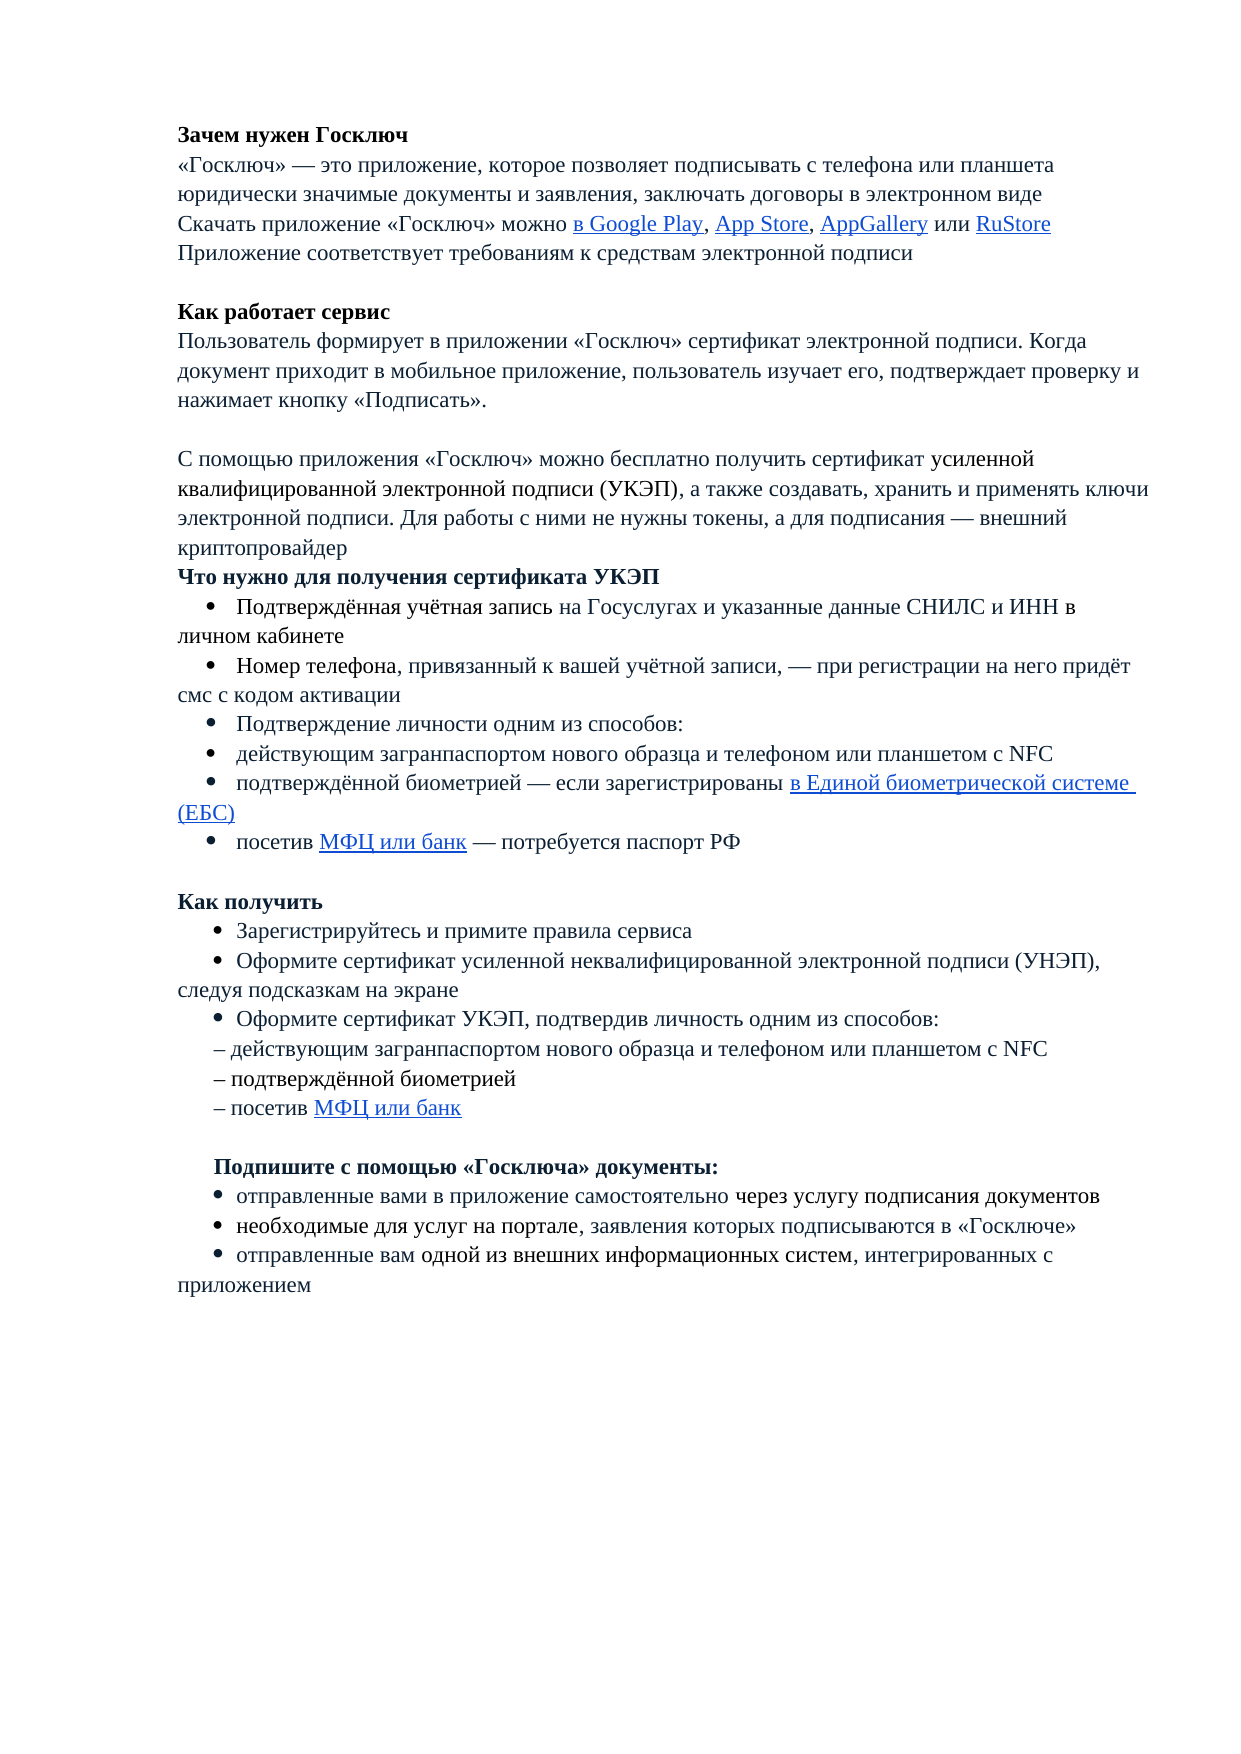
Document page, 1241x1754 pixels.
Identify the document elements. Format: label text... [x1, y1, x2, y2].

text – посетив МФЦ или банк [213, 1091, 1152, 1120]
list отправленные вами в приложение самостоятельно через услугу подписания документов [177, 1179, 1152, 1209]
text С помощью приложения «Госключ» можно бесплатно получить сертификат усиленной квалифицированной электронной подписи (УКЭП), а также создавать, хранить и применять ключи электронной подписи. Для работы с ними не нужны токены, а для подписания — внешний криптопровайдер [177, 442, 1152, 560]
list действующим загранпаспортом нового образца и телефоном или планшетом с NFC [177, 737, 1152, 767]
list отправленные вам одной из внешних информационных систем, интегрированных с приложением [177, 1238, 1152, 1297]
list Подтверждённая учётная запись на Госуслугах и указанные данные СНИЛС и ИНН в личном кабинете [177, 590, 1152, 649]
list Зарегистрируйтесь и примите правила сервиса [177, 914, 1152, 943]
list Подтверждение личности одним из способов: [177, 708, 1152, 737]
text Зачем нужен Госключ [177, 118, 1152, 148]
text Как получить [177, 884, 1152, 914]
text – действующим загранпаспортом нового образца и телефоном или планшетом с NFC [213, 1032, 1152, 1061]
list необходимые для услуг на портале, заявления которых подписываются в «Госключе» [177, 1209, 1152, 1238]
text Подпишите с помощью «Госключа» документы: [177, 1150, 1152, 1179]
text Пользователь формирует в приложении «Госключ» сертификат электронной подписи. Когда документ приходит в мобильное приложение, пользователь изучает его, подтверждает проверку и нажимает кнопку «Подписать». [177, 324, 1152, 413]
text «Госключ» — это приложение, которое позволяет подписывать с телефона или планшета юридически значимые документы и заявления, заключать договоры в электронном виде [177, 148, 1152, 207]
list Номер телефона, привязанный к вашей учётной записи, — при регистрации на него придёт смс с кодом активации [177, 649, 1152, 708]
text Как работает сервис [177, 295, 1152, 324]
text Приложение соответствует требованиям к средствам электронной подписи [177, 236, 1152, 266]
list посетив МФЦ или банк — потребуется паспорт РФ [177, 826, 1152, 855]
list подтверждённой биометрией — если зарегистрированы в Единой биометрической системе (ЕБС) [177, 767, 1152, 826]
list Оформите сертификат усиленной неквалифицированной электронной подписи (УНЭП), следуя подсказкам на экране [177, 943, 1152, 1002]
list Оформите сертификат УКЭП, подтвердив личность одним из способов: [177, 1002, 1152, 1032]
text Что нужно для получения сертификата УКЭП [177, 560, 1152, 590]
text – подтверждённой биометрией [213, 1061, 1152, 1091]
text Скачать приложение «Госключ» можно в Google Play, App Store, AppGallery или RuStore [177, 207, 1152, 236]
